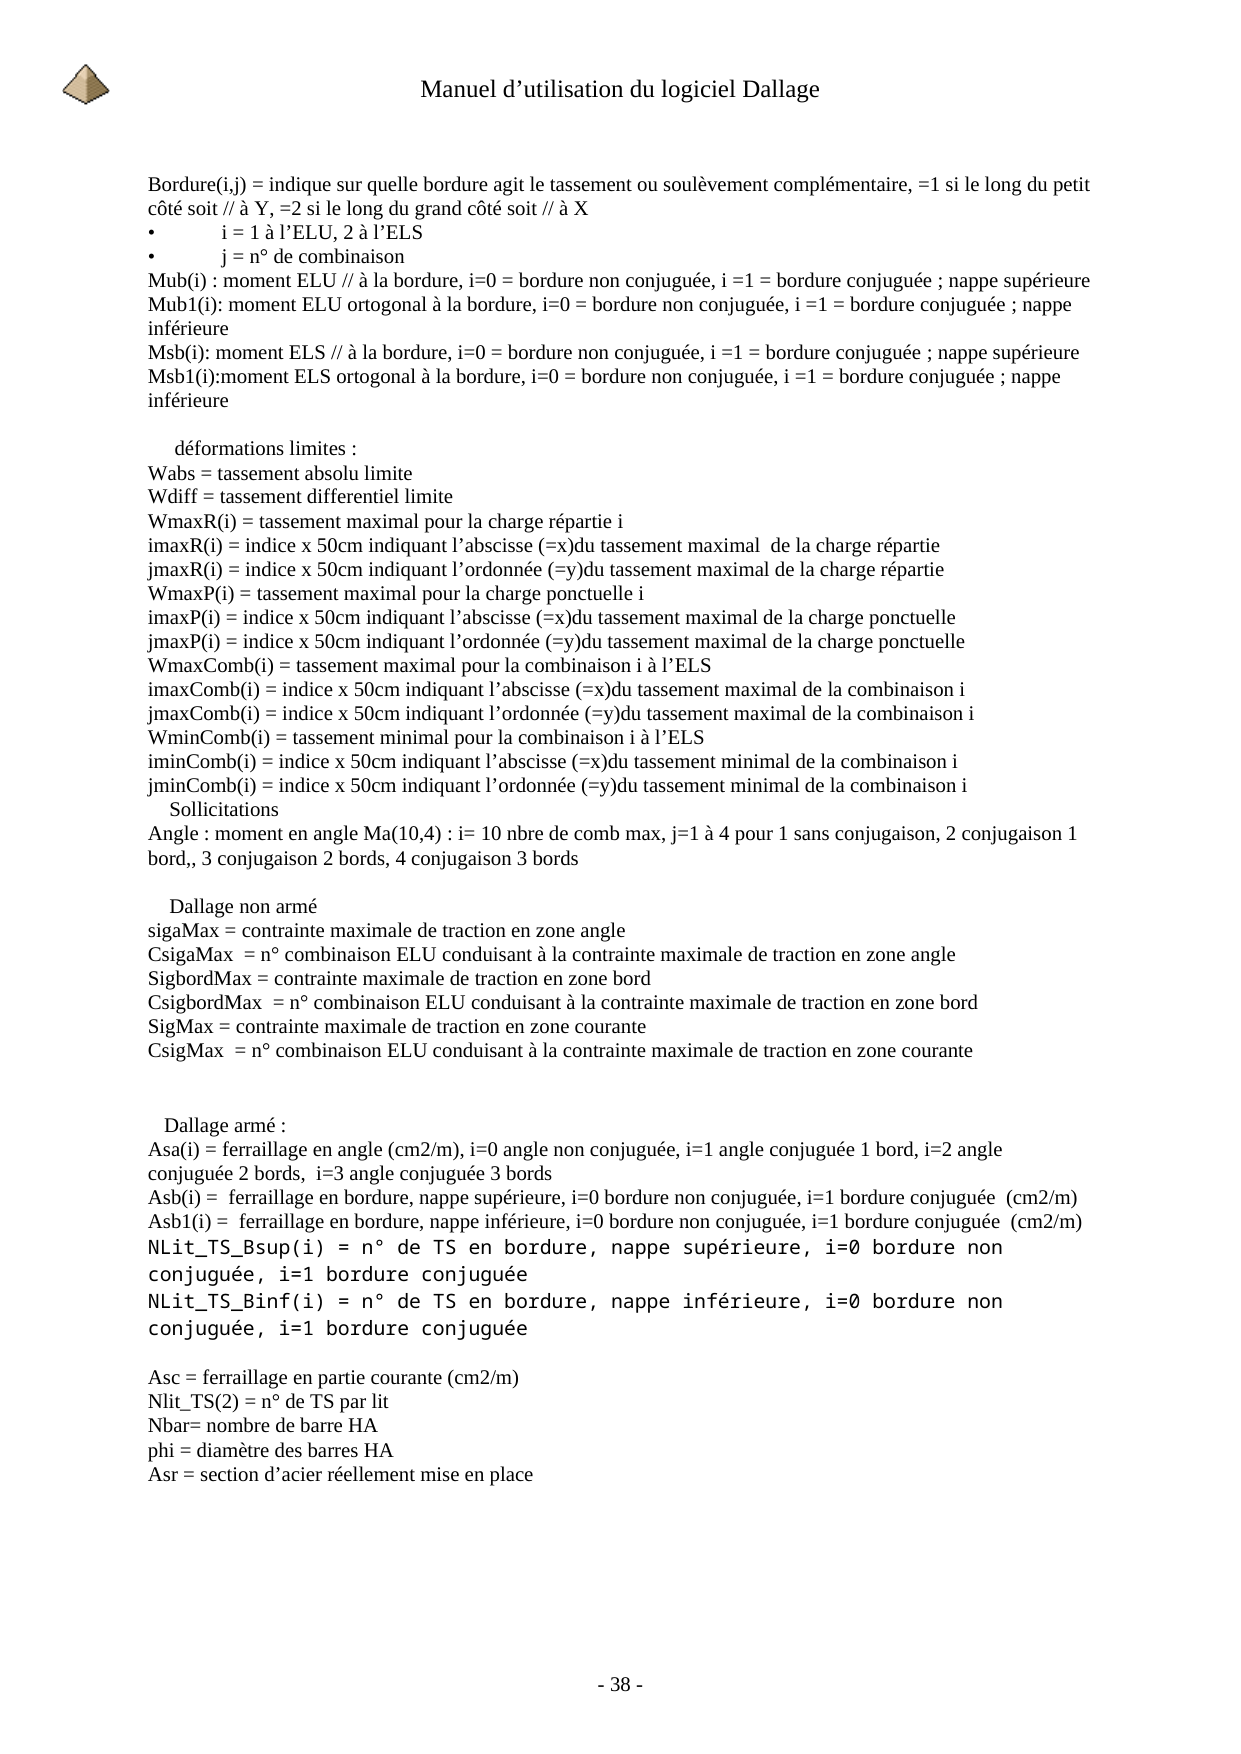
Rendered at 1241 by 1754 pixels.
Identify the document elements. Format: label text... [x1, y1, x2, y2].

text jminComb(i) = indice x 50cm indiquant l’ordonnée (=y)du tassement minimal de la combinaison i [148, 773, 1093, 797]
text WmaxComb(i) = tassement maximal pour la combinaison i à l’ELS [148, 653, 1093, 677]
text Mub(i) : moment ELU // à la bordure, i=0 = bordure non conjuguée, i =1 = bordure conjuguée ; nappe supérieure [148, 268, 1093, 292]
text CsigMax = n° combinaison ELU conduisant à la contrainte maximale de traction en zone courante [148, 1038, 1093, 1062]
text Msb(i): moment ELS // à la bordure, i=0 = bordure non conjuguée, i =1 = bordure conjuguée ; nappe supérieure [148, 340, 1093, 364]
text Msb1(i):moment ELS ortogonal à la bordure, i=0 = bordure non conjuguée, i =1 = bordure conjuguée ; nappe inférieure [148, 364, 1093, 412]
text  Sollicitations [148, 797, 1093, 821]
text Asa(i) = ferraillage en angle (cm2/m), i=0 angle non conjuguée, i=1 angle conjuguée 1 bord, i=2 angle conjuguée 2 bords, i=3 angle conjuguée 3 bords [148, 1137, 1093, 1185]
text phi = diamètre des barres HA [148, 1437, 1093, 1462]
text NLit_TS_Bsup(i) = n° de TS en bordure, nappe supérieure, i=0 bordure non conjuguée, i=1 bordure conjuguée [148, 1233, 1093, 1287]
text • i = 1 à l’ELU, 2 à l’ELS [148, 220, 1093, 244]
text Asb(i) = ferraillage en bordure, nappe supérieure, i=0 bordure non conjuguée, i=1 bordure conjuguée (cm2/m) [148, 1185, 1093, 1209]
text Bordure(i,j) = indique sur quelle bordure agit le tassement ou soulèvement complémentaire, =1 si le long du petit côté soit // à Y, =2 si le long du grand côté soit // à X [148, 172, 1093, 220]
text jmaxComb(i) = indice x 50cm indiquant l’ordonnée (=y)du tassement maximal de la combinaison i [148, 701, 1093, 725]
text iminComb(i) = indice x 50cm indiquant l’abscisse (=x)du tassement minimal de la combinaison i [148, 749, 1093, 773]
text Mub1(i): moment ELU ortogonal à la bordure, i=0 = bordure non conjuguée, i =1 = bordure conjuguée ; nappe inférieure [148, 292, 1093, 340]
text Nlit_TS(2) = n° de TS par lit [148, 1389, 1093, 1413]
text NLit_TS_Binf(i) = n° de TS en bordure, nappe inférieure, i=0 bordure non conjuguée, i=1 bordure conjuguée [148, 1287, 1093, 1341]
text SigMax = contrainte maximale de traction en zone courante [148, 1014, 1093, 1038]
text  déformations limites : [148, 436, 1093, 460]
text CsigaMax = n° combinaison ELU conduisant à la contrainte maximale de traction en zone angle [148, 942, 1093, 966]
text imaxP(i) = indice x 50cm indiquant l’abscisse (=x)du tassement maximal de la charge ponctuelle [148, 605, 1093, 629]
picture [62, 61, 110, 111]
text Wdiff = tassement differentiel limite [148, 484, 1093, 508]
text Dallage armé : [148, 1113, 1093, 1137]
text imaxComb(i) = indice x 50cm indiquant l’abscisse (=x)du tassement maximal de la combinaison i [148, 677, 1093, 701]
text WmaxR(i) = tassement maximal pour la charge répartie i [148, 508, 1093, 533]
text Asb1(i) = ferraillage en bordure, nappe inférieure, i=0 bordure non conjuguée, i=1 bordure conjuguée (cm2/m) [148, 1209, 1093, 1233]
text Nbar= nombre de barre HA [148, 1413, 1093, 1437]
text CsigbordMax = n° combinaison ELU conduisant à la contrainte maximale de traction en zone bord [148, 990, 1093, 1014]
text sigaMax = contrainte maximale de traction en zone angle [148, 918, 1093, 942]
text SigbordMax = contrainte maximale de traction en zone bord [148, 966, 1093, 990]
text imaxR(i) = indice x 50cm indiquant l’abscisse (=x)du tassement maximal de la charge répartie [148, 533, 1093, 557]
text • j = n° de combinaison [148, 244, 1093, 268]
text WmaxP(i) = tassement maximal pour la charge ponctuelle i [148, 581, 1093, 605]
text jmaxP(i) = indice x 50cm indiquant l’ordonnée (=y)du tassement maximal de la charge ponctuelle [148, 629, 1093, 653]
text Angle : moment en angle Ma(10,4) : i= 10 nbre de comb max, j=1 à 4 pour 1 sans conjugaison, 2 conjugaison 1 bord,, 3 conjugaison 2 bords, 4 conjugaison 3 bords [148, 821, 1093, 869]
text WminComb(i) = tassement minimal pour la combinaison i à l’ELS [148, 725, 1093, 749]
text  Dallage non armé [148, 893, 1093, 918]
text Wabs = tassement absolu limite [148, 460, 1093, 484]
text jmaxR(i) = indice x 50cm indiquant l’ordonnée (=y)du tassement maximal de la charge répartie [148, 557, 1093, 581]
text Asr = section d’acier réellement mise en place [148, 1462, 1093, 1486]
text Asc = ferraillage en partie courante (cm2/m) [148, 1365, 1093, 1389]
